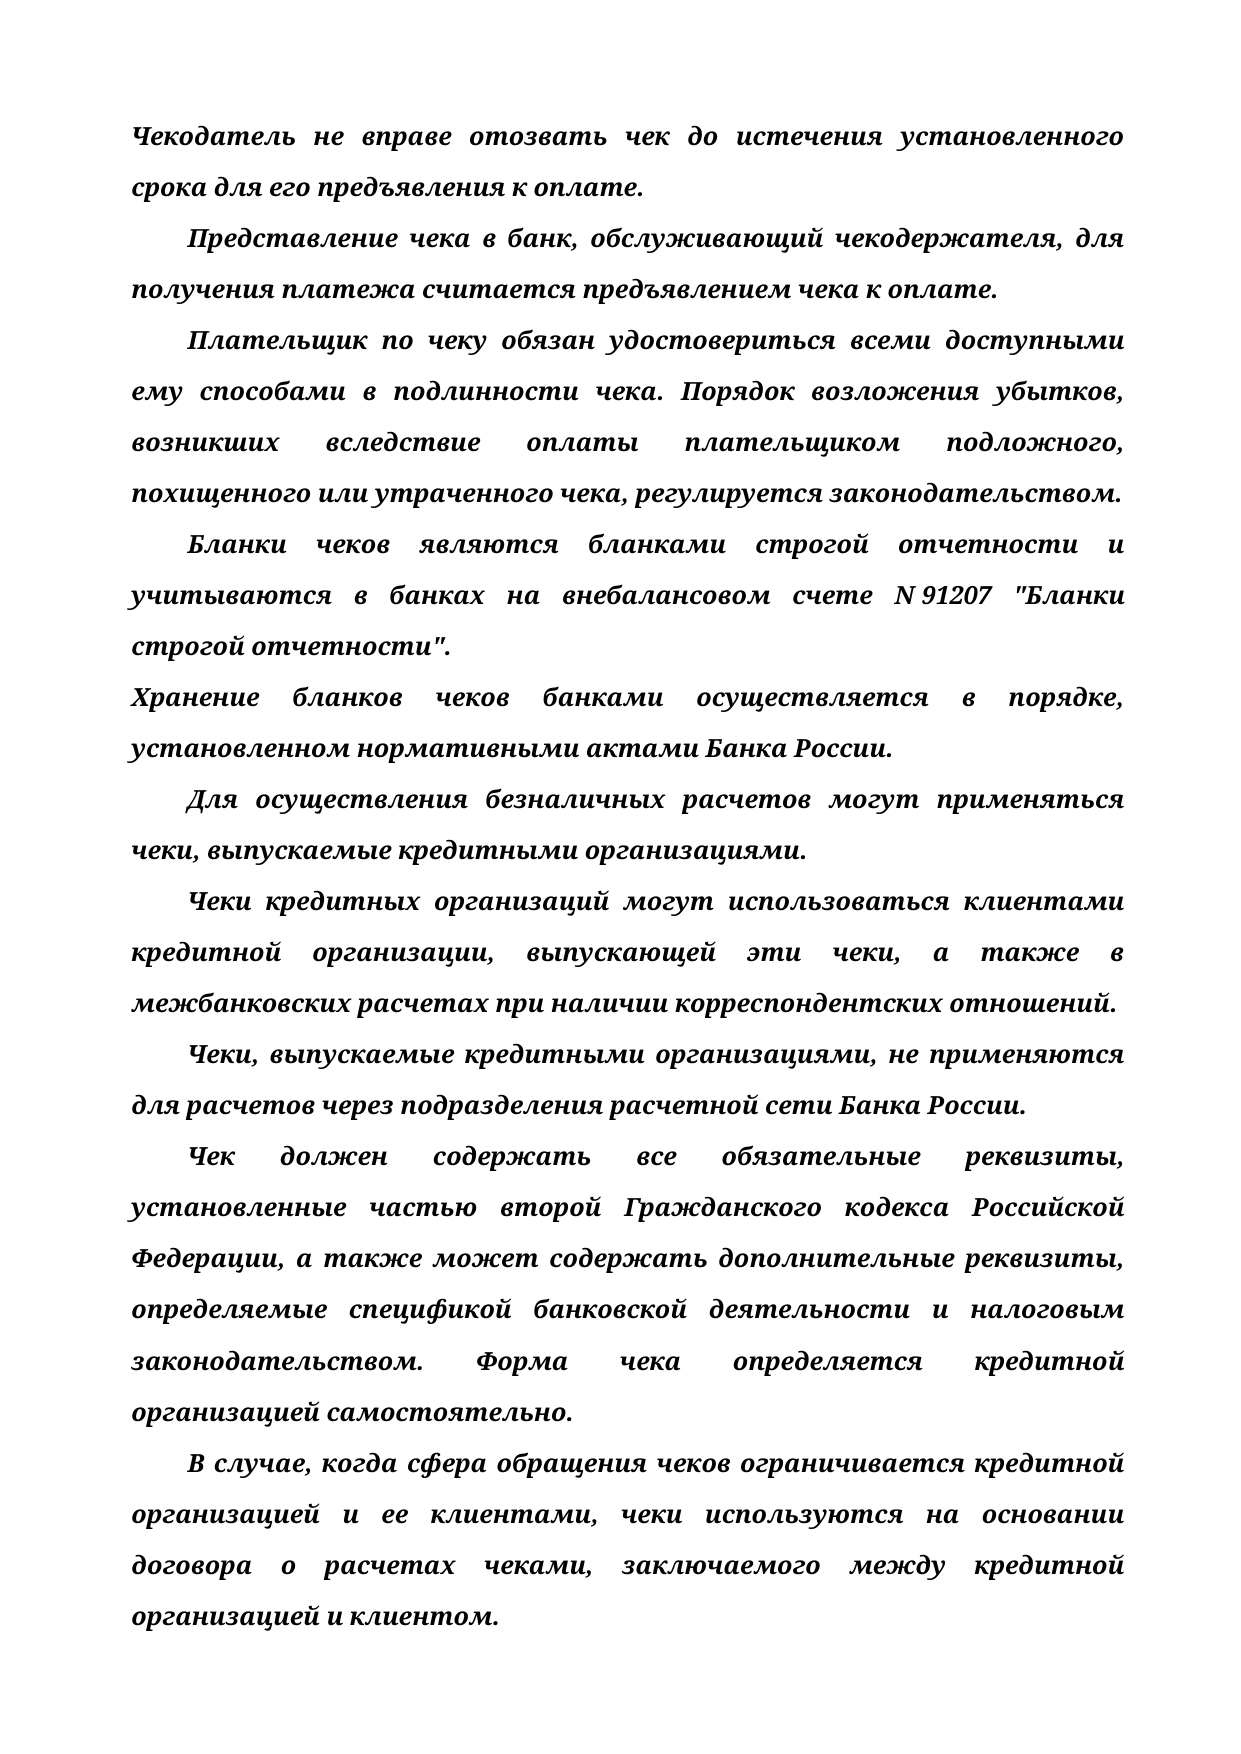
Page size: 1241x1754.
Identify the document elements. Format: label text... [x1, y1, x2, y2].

text Чеки, выпускаемые кредитными организациями, не применяются для расчетов через подразделения расчетной сети Банка России. [131, 1037, 1125, 1122]
text Бланки чеков являются бланками строгой отчетности и учитываются в банках на внебалансовом счете N 91207 "Бланки строгой отчетности". [131, 526, 1125, 663]
text В случае, когда сфера обращения чеков ограничивается кредитной организацией и ее клиентами, чеки используются на основании договора о расчетах чеками, заключаемого между кредитной организацией и клиентом. [131, 1445, 1125, 1632]
text Хранение бланков чеков банками осуществляется в порядке, установленном нормативными актами Банка России. [131, 679, 1125, 765]
text Представление чека в банк, обслуживающий чекодержателя, для получения платежа считается предъявлением чека к оплате. [131, 220, 1125, 305]
text Для осуществления безналичных расчетов могут применяться чеки, выпускаемые кредитными организациями. [131, 782, 1125, 867]
text Чеки кредитных организаций могут использоваться клиентами кредитной организации, выпускающей эти чеки, а также в межбанковских расчетах при наличии корреспондентских отношений. [131, 884, 1125, 1020]
text Чек должен содержать все обязательные реквизиты, установленные частью второй Гражданского кодекса Российской Федерации, а также может содержать дополнительные реквизиты, определяемые спецификой банковской деятельности и налоговым законодательством. Форма чека определяется кредитной организацией самостоятельно. [131, 1139, 1125, 1428]
text Плательщик по чеку обязан удостовериться всеми доступными ему способами в подлинности чека. Порядок возложения убытков, возникших вследствие оплаты плательщиком подложного, похищенного или утраченного чека, регулируется законодательством. [131, 322, 1125, 509]
text Чекодатель не вправе отозвать чек до истечения установленного срока для его предъявления к оплате. [131, 118, 1125, 203]
